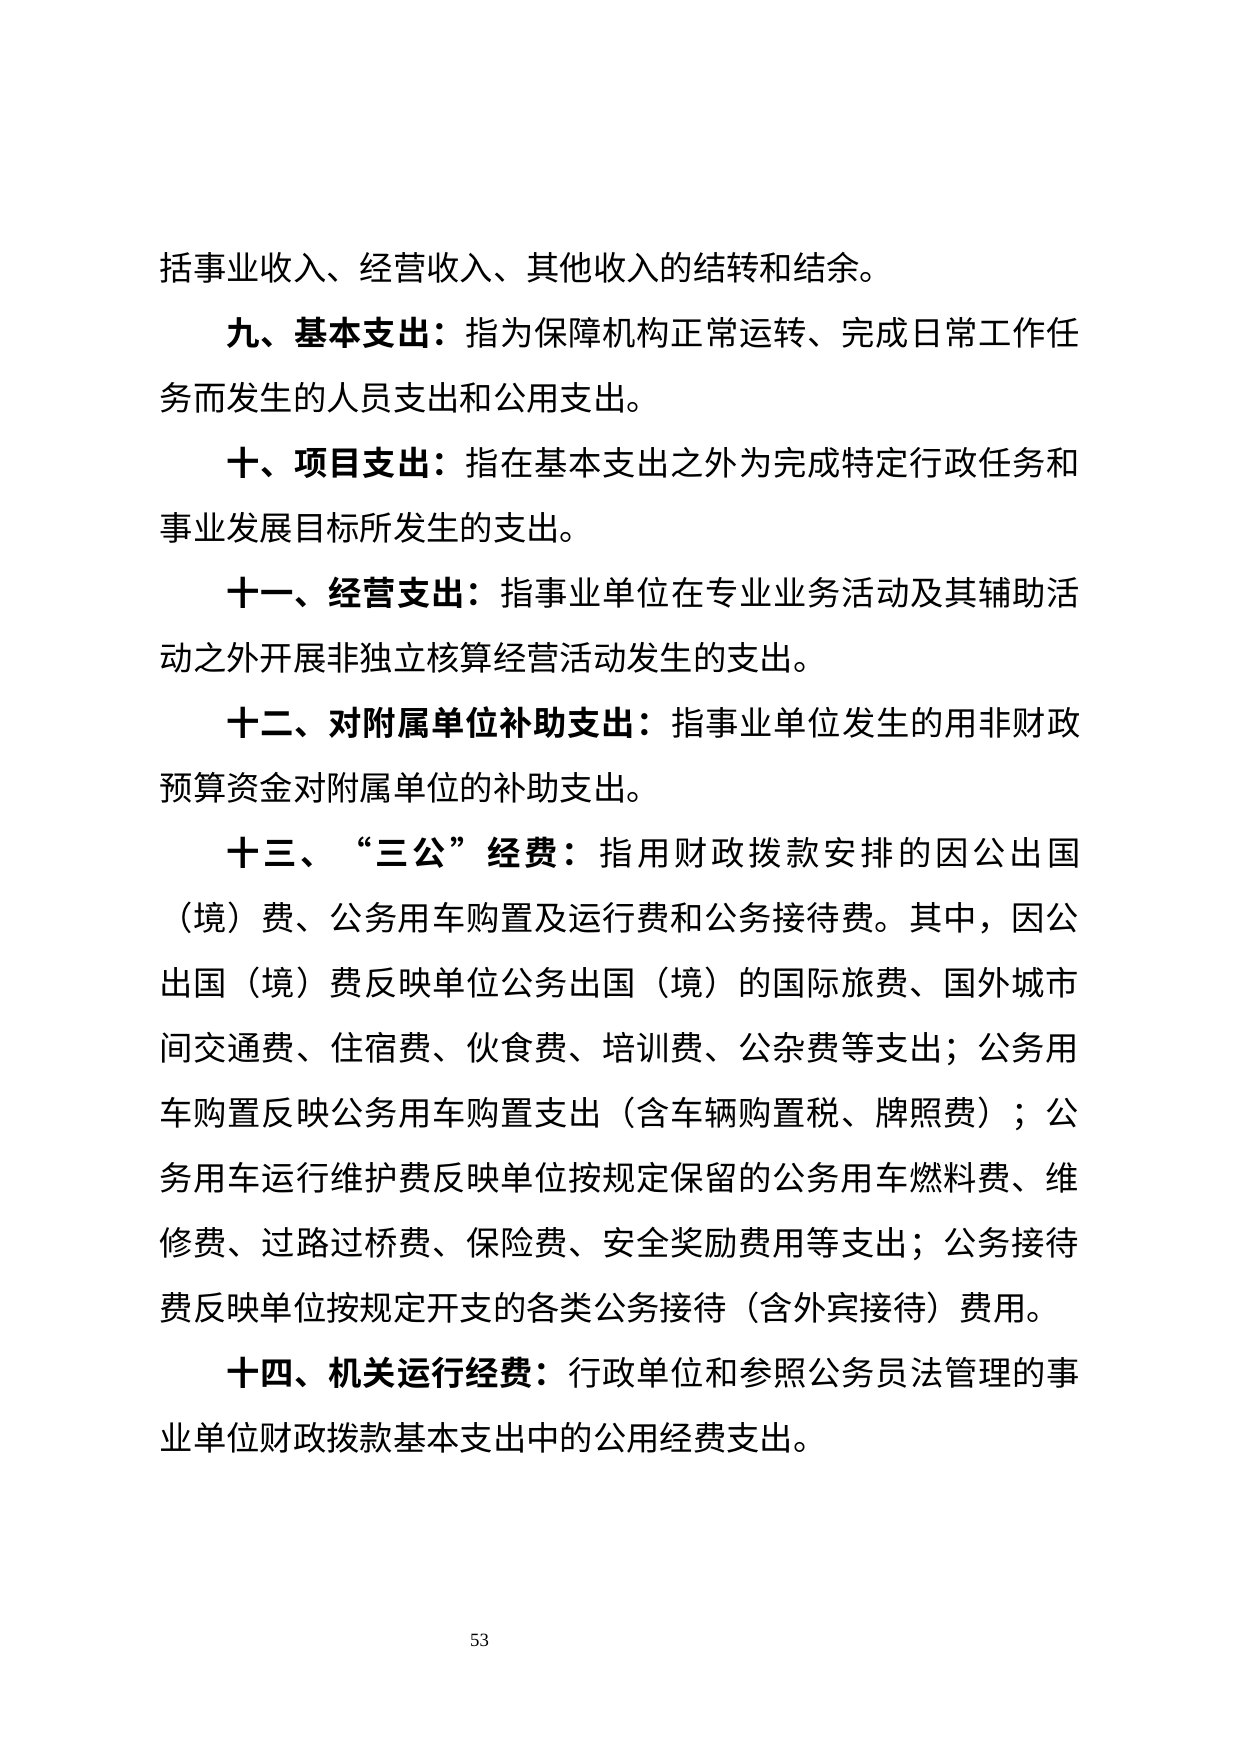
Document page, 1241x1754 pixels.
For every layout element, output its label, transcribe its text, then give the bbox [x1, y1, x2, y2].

text 十三、“三公”经费：指用财政拨款安排的因公出国（境）费、公务用车购置及运行费和公务接待费。其中，因公出国（境）费反映单位公务出国（境）的国际旅费、国外城市间交通费、住宿费、伙食费、培训费、公杂费等支出；公务用车购置反映公务用车购置支出（含车辆购置税、牌照费）；公务用车运行维护费反映单位按规定保留的公务用车燃料费、维修费、过路过桥费、保险费、安全奖励费用等支出；公务接待费反映单位按规定开支的各类公务接待（含外宾接待）费用。 [159, 818, 1081, 1338]
text 十、项目支出：指在基本支出之外为完成特定行政任务和事业发展目标所发生的支出。 [159, 428, 1081, 558]
text 十四、机关运行经费：行政单位和参照公务员法管理的事业单位财政拨款基本支出中的公用经费支出。 [159, 1338, 1081, 1468]
text 十一、经营支出：指事业单位在专业业务活动及其辅助活动之外开展非独立核算经营活动发生的支出。 [159, 558, 1081, 688]
text 九、基本支出：指为保障机构正常运转、完成日常工作任务而发生的人员支出和公用支出。 [159, 298, 1081, 428]
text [159, 233, 1081, 298]
text 十二、对附属单位补助支出：指事业单位发生的用非财政预算资金对附属单位的补助支出。 [159, 688, 1081, 818]
